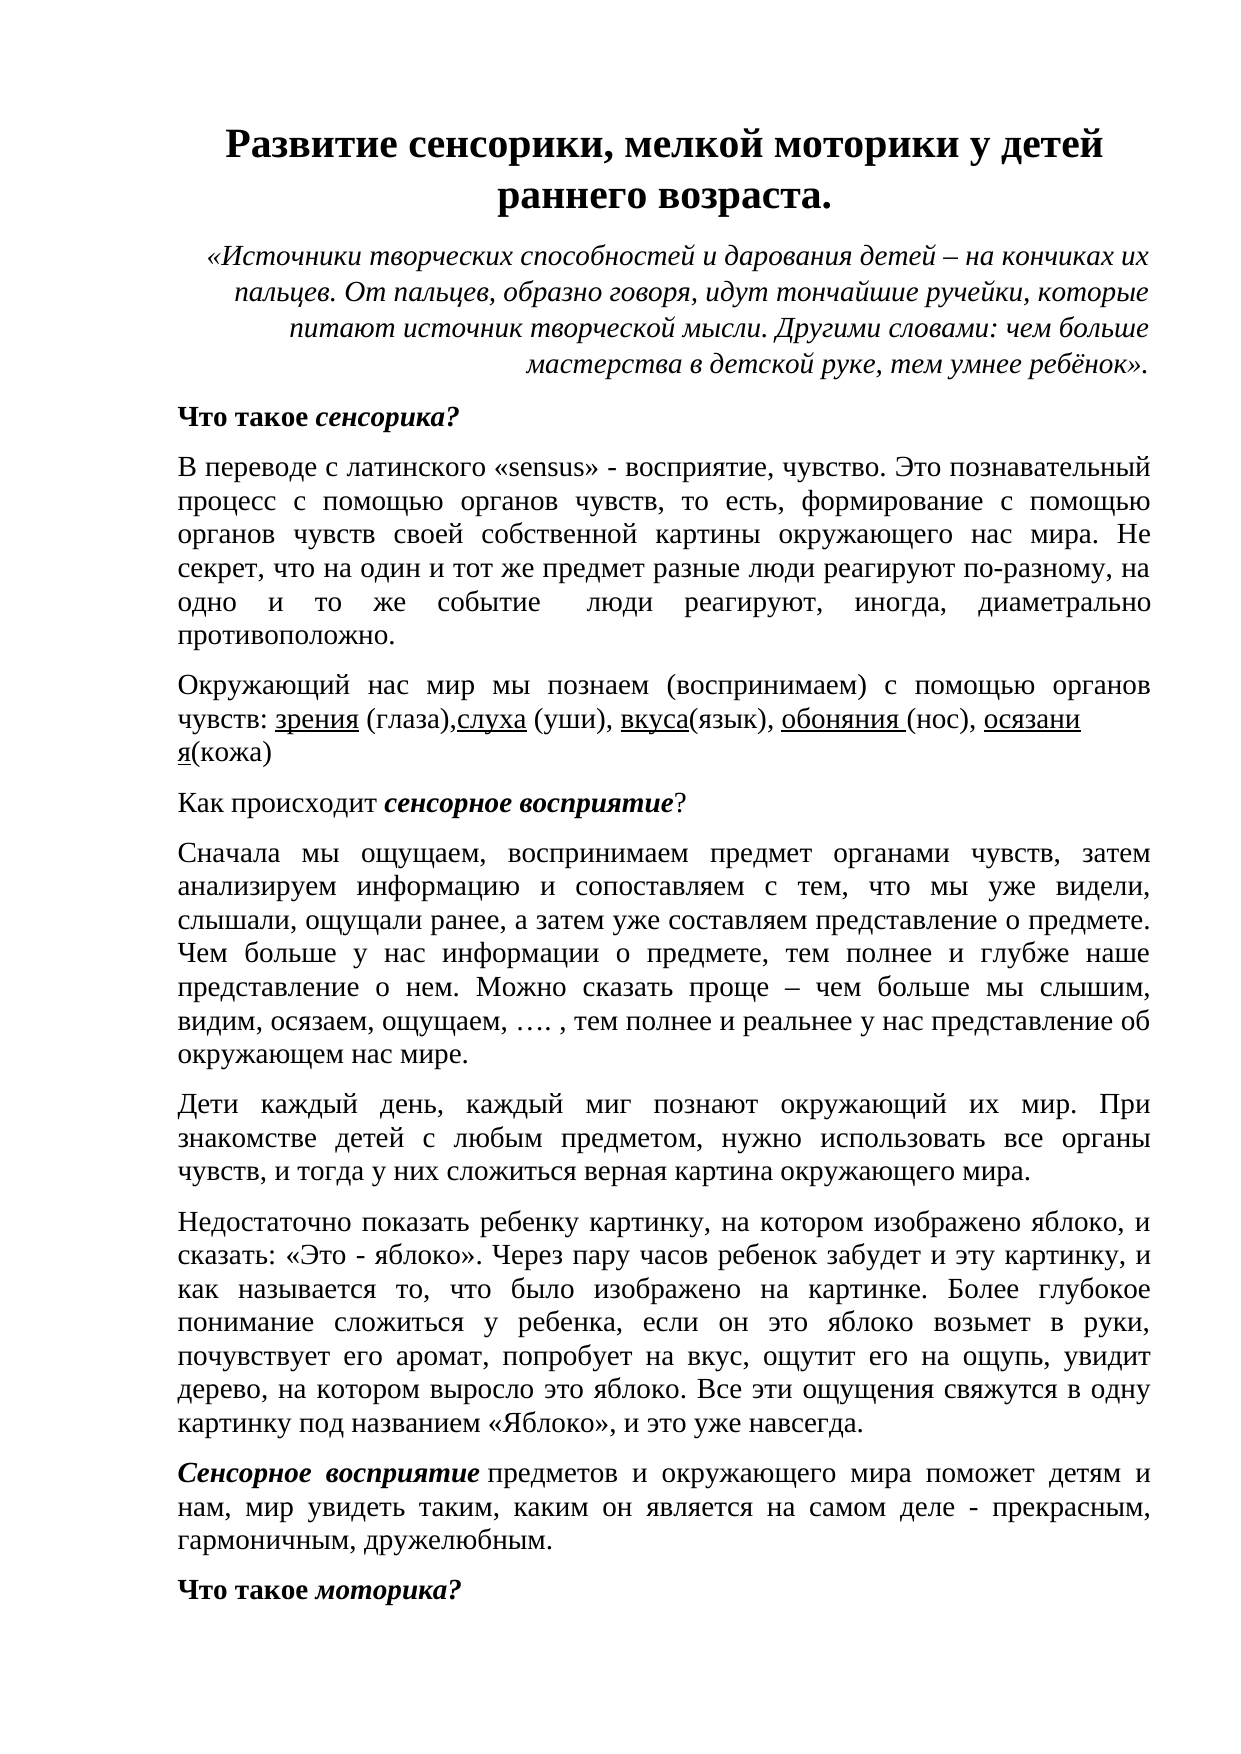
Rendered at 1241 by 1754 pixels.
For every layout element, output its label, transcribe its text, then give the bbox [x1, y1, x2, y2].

text Недостаточно показать ребенку картинку, на котором изображено яблоко, и сказать: «Это - яблоко». Через пару часов ребенок забудет и эту картинку, и как называется то, что было изображено на картинке. Более глубокое понимание сложиться у ребенка, если он это яблоко возьмет в руки, почувствует его аромат, попробует на вкус, ощутит его на ощупь, увидит дерево, на котором выросло это яблоко. Все эти ощущения свяжутся в одну картинку под названием «Яблоко», и это уже навсегда. [177, 1204, 1152, 1438]
text Сенсорное восприятие предметов и окружающего мира поможет детям и нам, мир увидеть таким, каким он является на самом деле - прекрасным, гармоничным, дружелюбным. [177, 1455, 1152, 1556]
text «Источники творческих способностей и дарования детей – на кончиках их пальцев. От пальцев, образно говоря, идут тончайшие ручейки, которые питают источник творческой мысли. Другими словами: чем больше мастерства в детской руке, тем умнее ребёнок». [177, 238, 1152, 380]
text Что такое моторика? [177, 1572, 1152, 1606]
text Развитие сенсорики, мелкой моторики у детей раннего возраста. [177, 118, 1152, 218]
text Сначала мы ощущаем, воспринимаем предмет органами чувств, затем анализируем информацию и сопоставляем с тем, что мы уже видели, слышали, ощущали ранее, а затем уже составляем представление о предмете. Чем больше у нас информации о предмете, тем полнее и глубже наше представление о нем. Можно сказать проще – чем больше мы слышим, видим, осязаем, ощущаем, …. , тем полнее и реальнее у нас представление об окружающем нас мире. [177, 835, 1152, 1070]
text В переводе с латинского «sensus» - восприятие, чувство. Это познавательный процесс с помощью органов чувств, то есть, формирование с помощью органов чувств своей собственной картины окружающего нас мира. Не секрет, что на один и тот же предмет разные люди реагируют по-разному, на одно и то же событие люди реагируют, иногда, диаметрально противоположно. [177, 449, 1152, 651]
text Что такое сенсорика? [177, 399, 1152, 433]
text Как происходит сенсорное восприятие? [177, 785, 1152, 818]
text Дети каждый день, каждый миг познают окружающий их мир. При знакомстве детей с любым предметом, нужно использовать все органы чувств, и тогда у них сложиться верная картина окружающего мира. [177, 1086, 1152, 1187]
text Окружающий нас мир мы познаем (воспринимаем) с помощью органов чувств: зрения (глаза),слуха (уши), вкуса(язык), обоняния (нос), осязания(кожа) [177, 667, 1152, 768]
